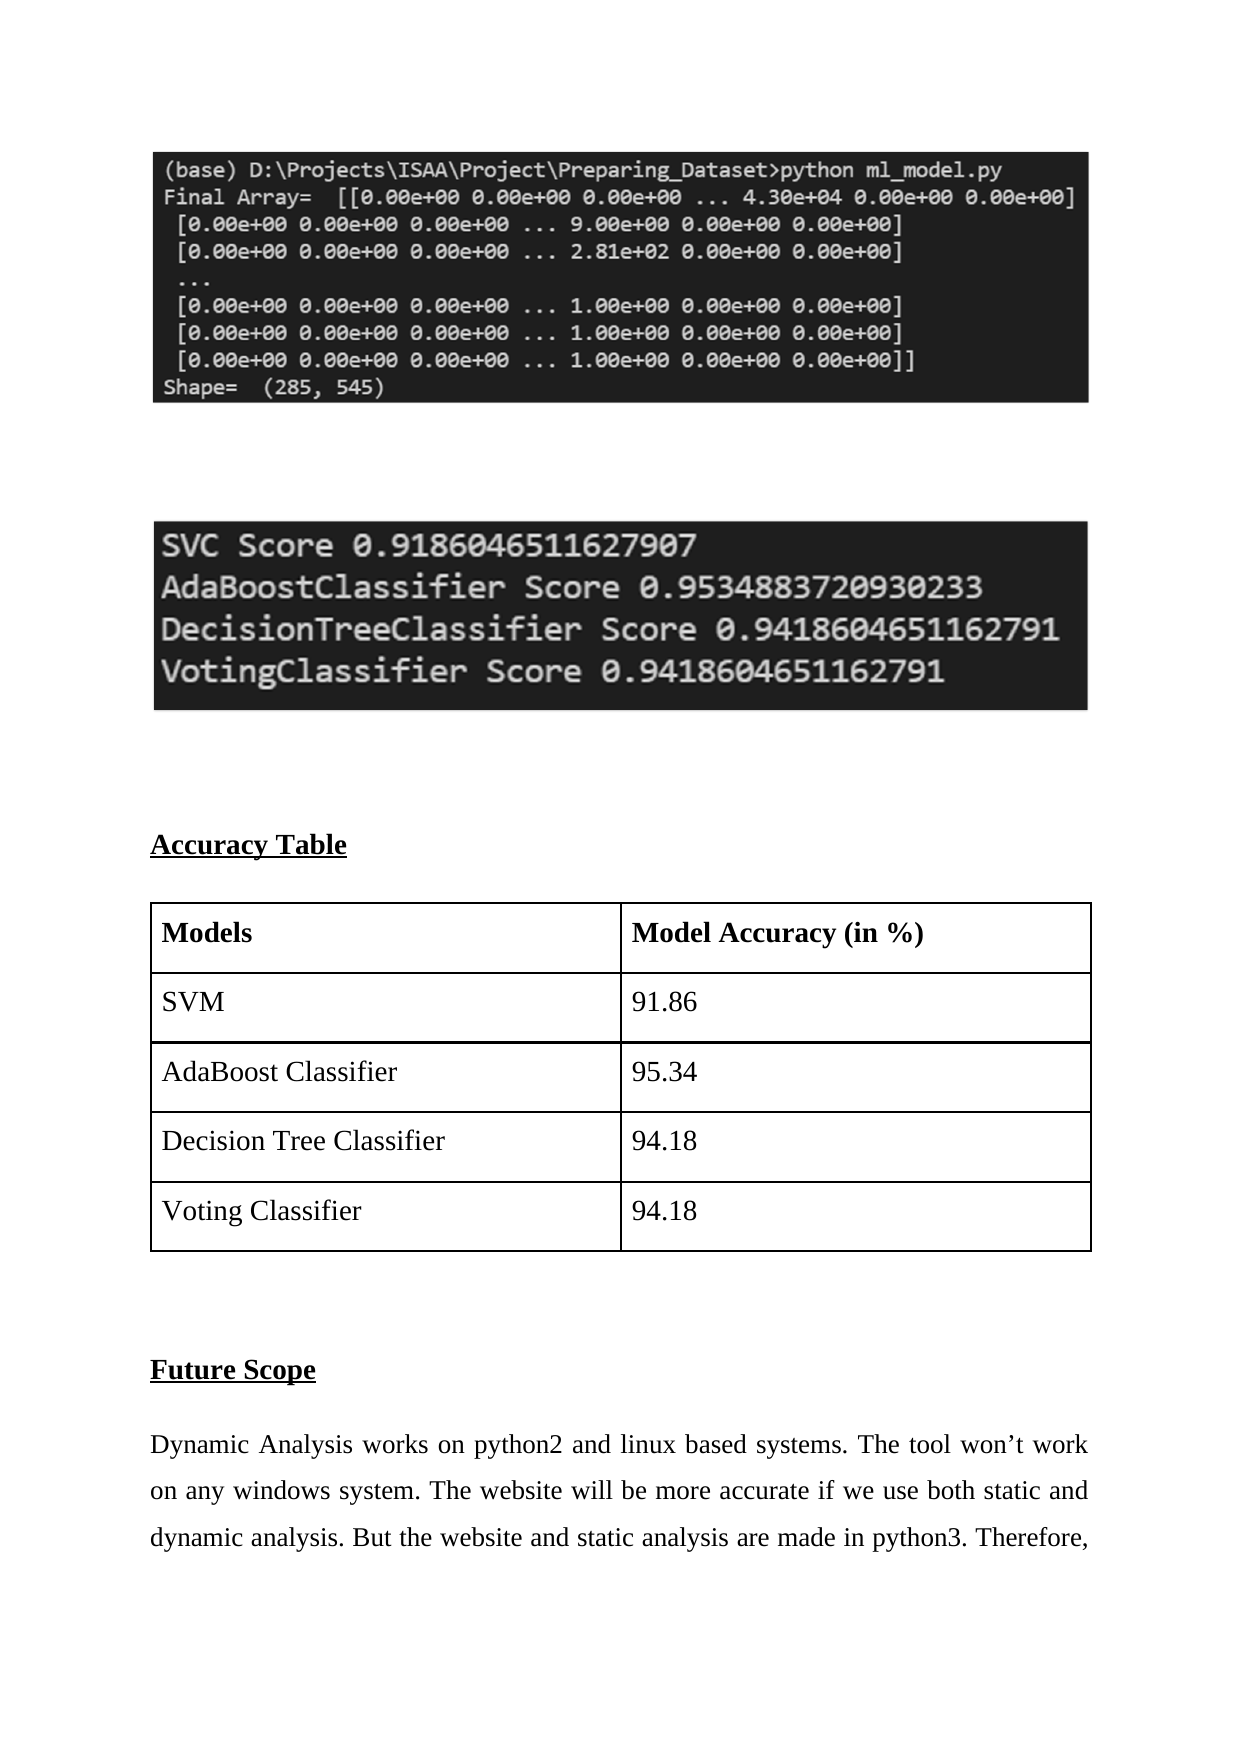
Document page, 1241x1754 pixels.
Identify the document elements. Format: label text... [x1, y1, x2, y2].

table_cell 95.34 [622, 1044, 1090, 1111]
table_cell 94.18 [622, 1183, 1090, 1250]
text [150, 1428, 1090, 1552]
text Future Scope [150, 1352, 1090, 1386]
table_cell Decision Tree Classifier [152, 1113, 620, 1181]
text Accuracy Table [150, 827, 1090, 860]
picture [150, 517, 1091, 714]
table_cell 94.18 [622, 1113, 1090, 1181]
table_cell 91.86 [622, 974, 1090, 1041]
table_cell Voting Classifier [152, 1183, 620, 1250]
table_cell SVM [152, 974, 620, 1041]
picture [150, 150, 1091, 405]
table_header Models [152, 904, 620, 972]
table_cell AdaBoost Classifier [152, 1044, 620, 1111]
table_header Model Accuracy (in %) [622, 904, 1090, 972]
